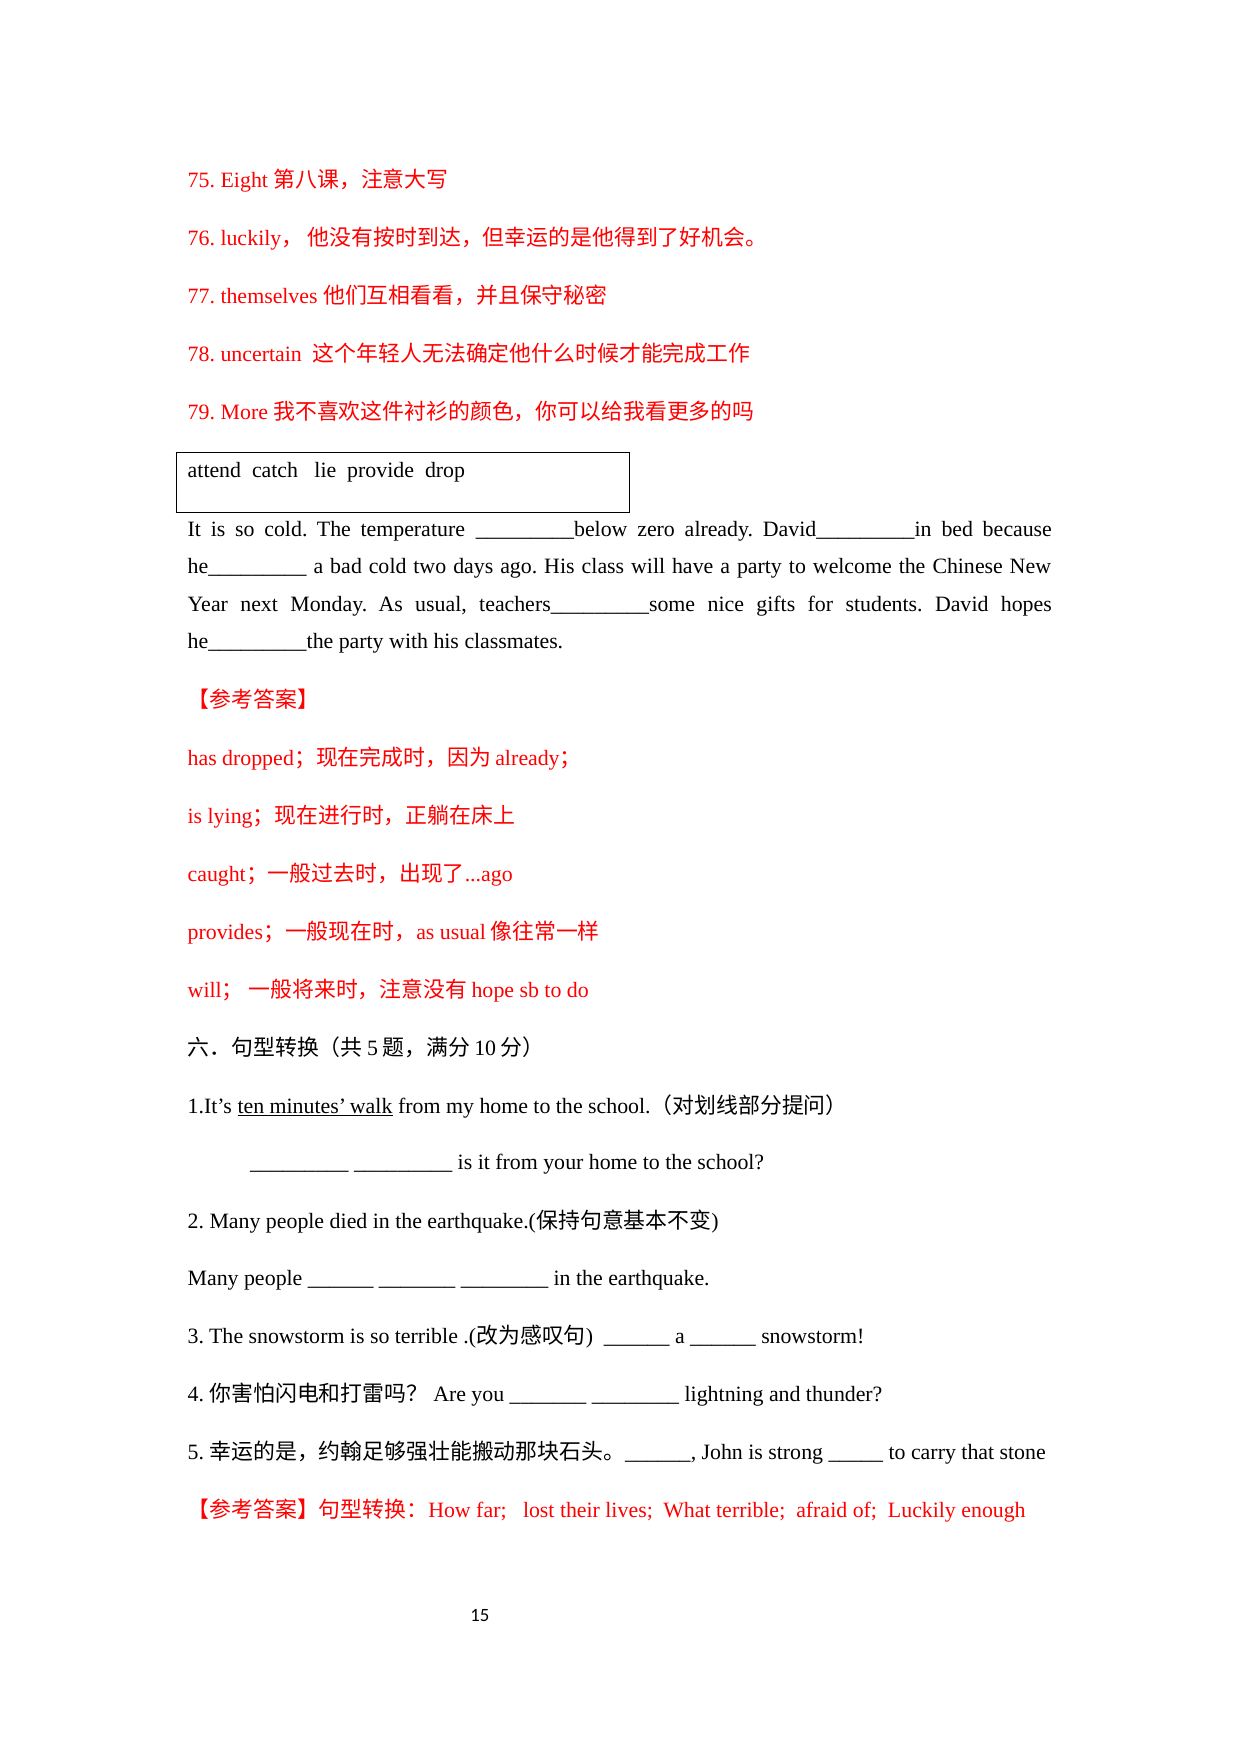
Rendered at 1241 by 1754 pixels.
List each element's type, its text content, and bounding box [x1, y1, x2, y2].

list has dropped；现在完成时，因为already； [187, 739, 1053, 772]
list 3. The snowstorm is so terrible .(改为感叹句) ______ a ______ snowstorm! [187, 1318, 1053, 1350]
list 2. Many people died in the earthquake.(保持句意基本不变) [187, 1203, 1053, 1235]
list 【参考答案】 [187, 682, 1053, 714]
list 句型转换（共5题，满分10分） [187, 1030, 1053, 1062]
list Many people ______ _______ ________ in the earthquake. [187, 1261, 1053, 1293]
list It is so cold. The temperature _________below zero already. David_________in bed because he_________ a bad cold two days ago. His class will have a party to welcome the Chinese New Year next Monday. As usual, teachers_________some nice gifts for students. David hopes he_________the party with his classmates. [187, 513, 1053, 657]
list uncertain 这个年轻人无法确定他什么时候才能完成工作 [187, 336, 1053, 368]
list 4. 你害怕闪电和打雷吗？ Are you _______ ________ lightning and thunder? [187, 1376, 1053, 1408]
list More 我不喜欢这件衬衫的颜色，你可以给我看更多的吗 [187, 394, 1053, 426]
list 5. 幸运的是，约翰足够强壮能搬动那块石头。______, John is strong _____ to carry that stone [187, 1434, 1053, 1466]
list is lying；现在进行时，正躺在床上 [187, 798, 1053, 830]
list 【参考答案】句型转换：How far; lost their lives; What terrible; afraid of; Luckily enough [187, 1492, 1053, 1524]
list _________ _________ is it from your home to the school? [187, 1146, 1053, 1178]
list Eight 第八课，注意大写 [187, 162, 1053, 194]
list luckily， 他没有按时到达，但幸运的是他得到了好机会。 [187, 220, 1053, 252]
list will； 一般将来时，注意没有hope sb to do [187, 972, 1053, 1004]
list 1.It’s ten minutes’ walk from my home to the school.（对划线部分提问） [187, 1088, 1053, 1120]
list themselves 他们互相看看，并且保守秘密 [187, 278, 1053, 310]
list provides；一般现在时，as usual像往常一样 [187, 914, 1053, 946]
table_header attend catch lie provide drop [177, 453, 629, 512]
list caught；一般过去时，出现了...ago [187, 856, 1053, 888]
